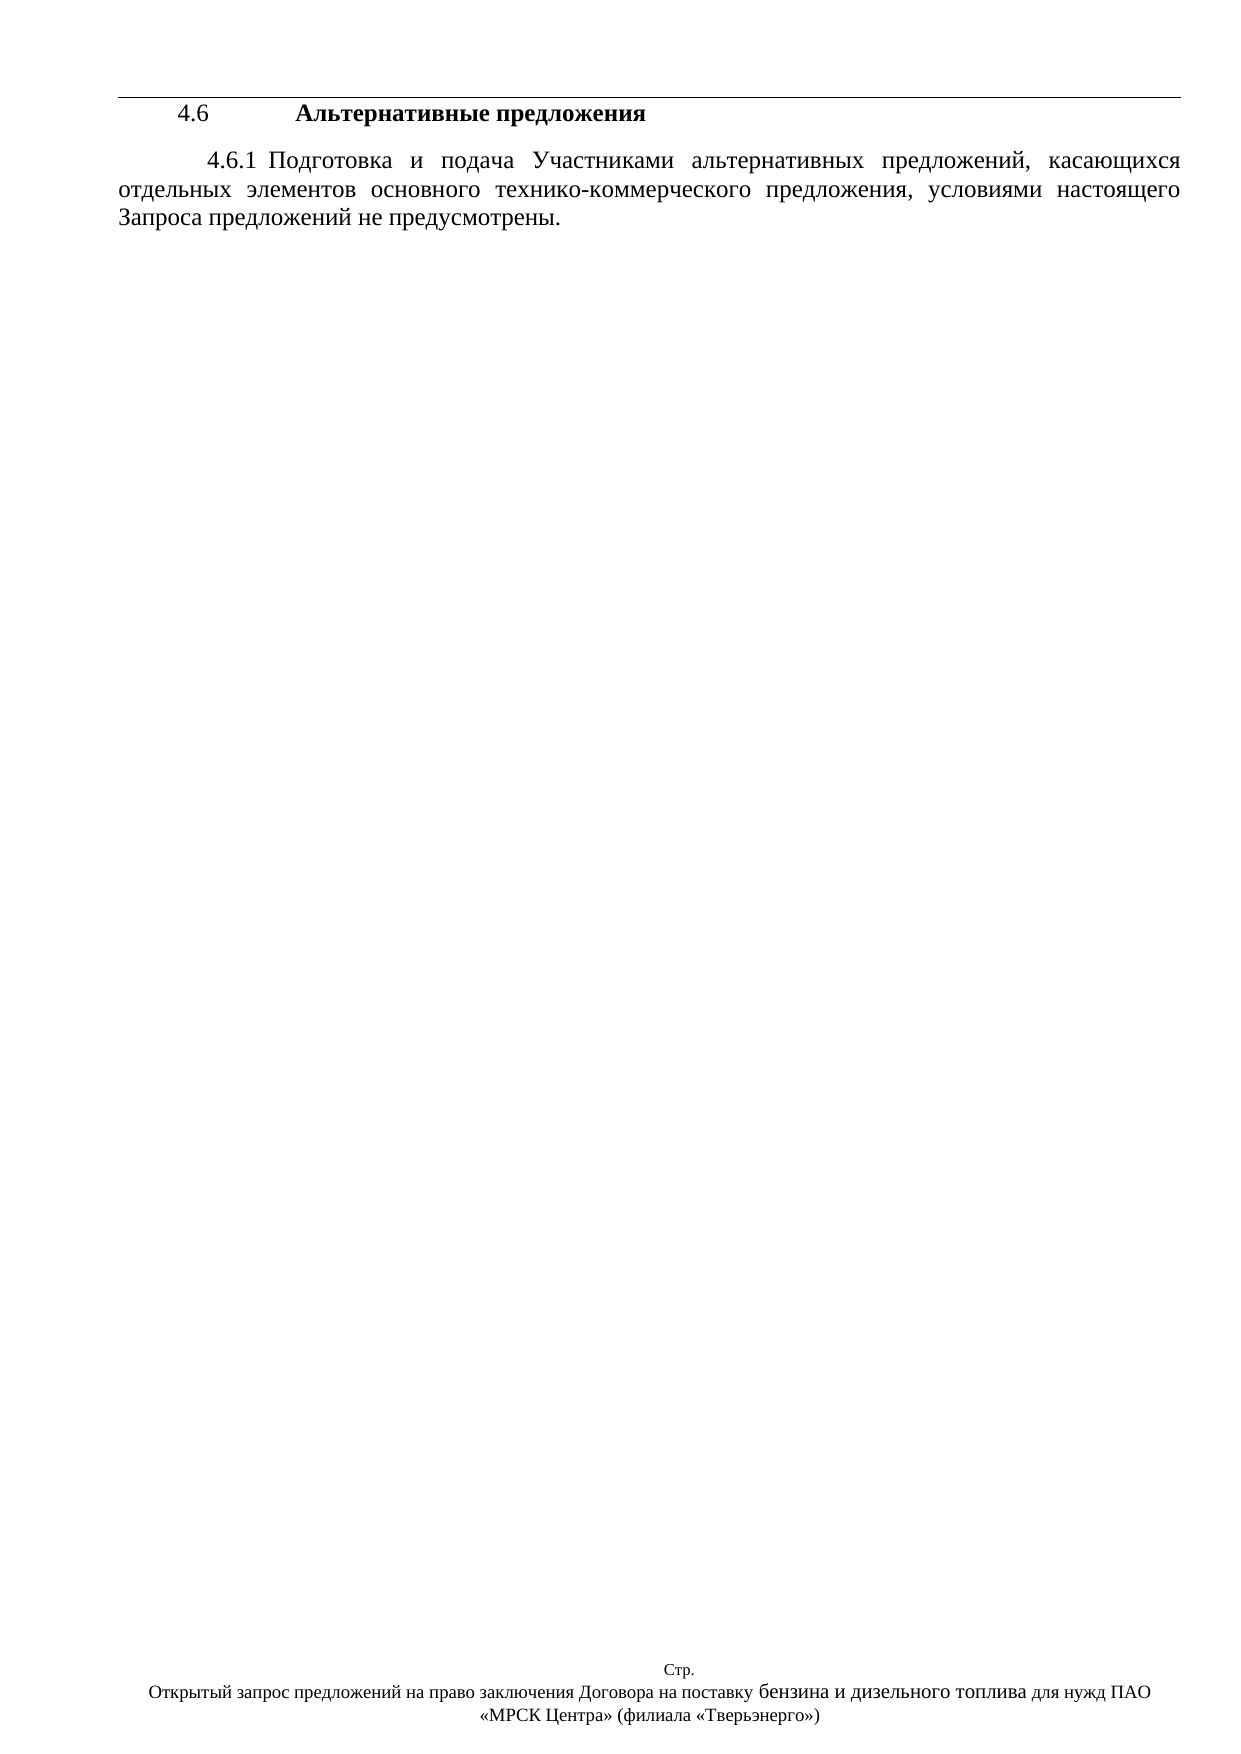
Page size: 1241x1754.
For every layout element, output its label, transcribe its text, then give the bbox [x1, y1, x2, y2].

subtitle Альтернативные предложения [177, 98, 1181, 127]
subtitle Подготовка и подача Участниками альтернативных предложений, касающихся отдельных элементов основного технико-коммерческого предложения, условиями настоящего Запроса предложений не предусмотрены. [118, 145, 1181, 231]
